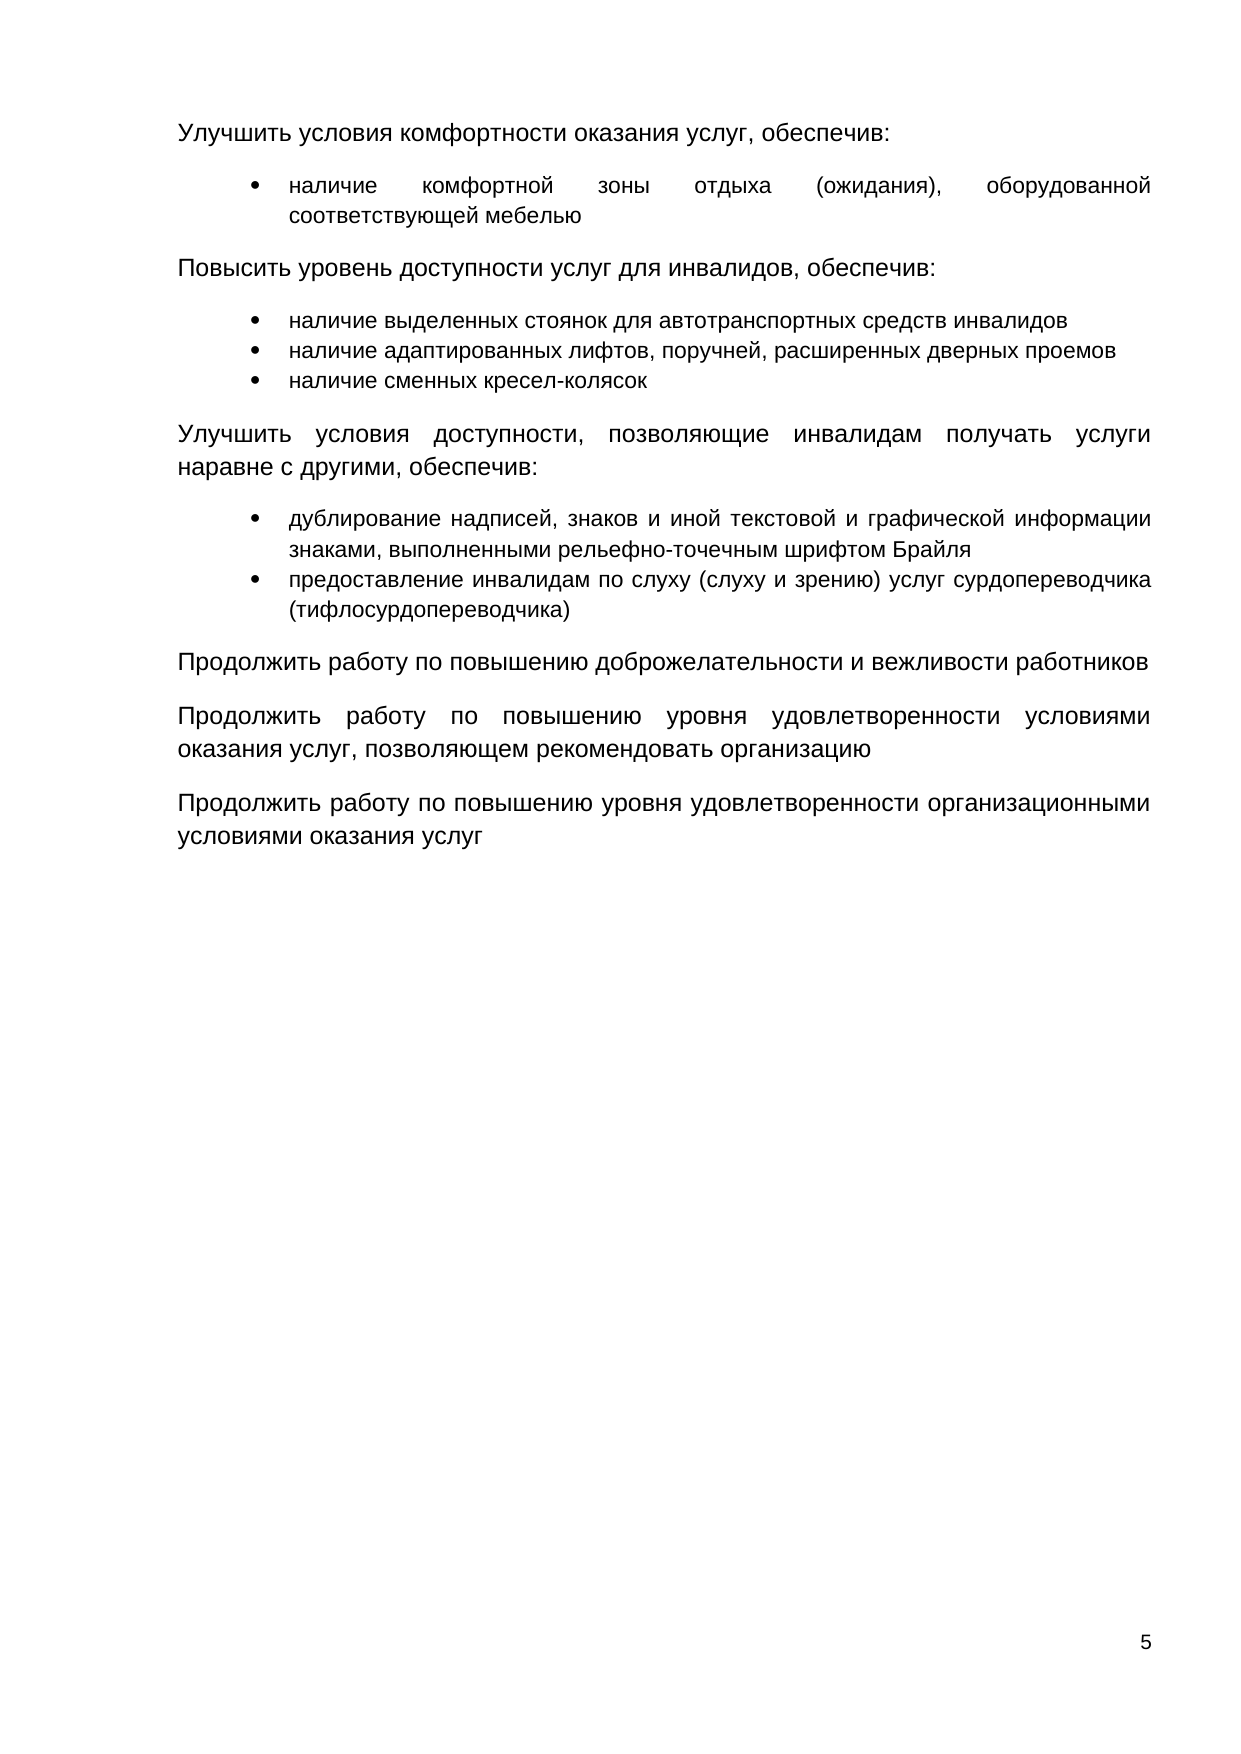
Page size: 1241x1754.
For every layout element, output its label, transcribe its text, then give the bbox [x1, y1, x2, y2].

list дублирование надписей, знаков и иной текстовой и графической информации знаками, выполненными рельефно-точечным шрифтом Брайля [251, 505, 1152, 562]
text Продолжить работу по повышению уровня удовлетворенности организационными условиями оказания услуг [177, 788, 1152, 849]
text Повысить уровень доступности услуг для инвалидов, обеспечив: [177, 253, 1152, 282]
list наличие комфортной зоны отдыха (ожидания), оборудованной соответствующей мебелью [251, 172, 1152, 228]
text Улучшить условия комфортности оказания услуг, обеспечив: [177, 118, 1152, 147]
list наличие адаптированных лифтов, поручней, расширенных дверных проемов [251, 337, 1152, 364]
list наличие выделенных стоянок для автотранспортных средств инвалидов [251, 307, 1152, 333]
list предоставление инвалидам по слуху (слуху и зрению) услуг сурдопереводчика (тифлосурдопереводчика) [251, 566, 1152, 622]
text Продолжить работу по повышению доброжелательности и вежливости работников [177, 647, 1152, 676]
text Продолжить работу по повышению уровня удовлетворенности условиями оказания услуг, позволяющем рекомендовать организацию [177, 701, 1152, 763]
text Улучшить условия доступности, позволяющие инвалидам получать услуги наравне с другими, обеспечив: [177, 418, 1152, 480]
list наличие сменных кресел-колясок [251, 367, 1152, 394]
